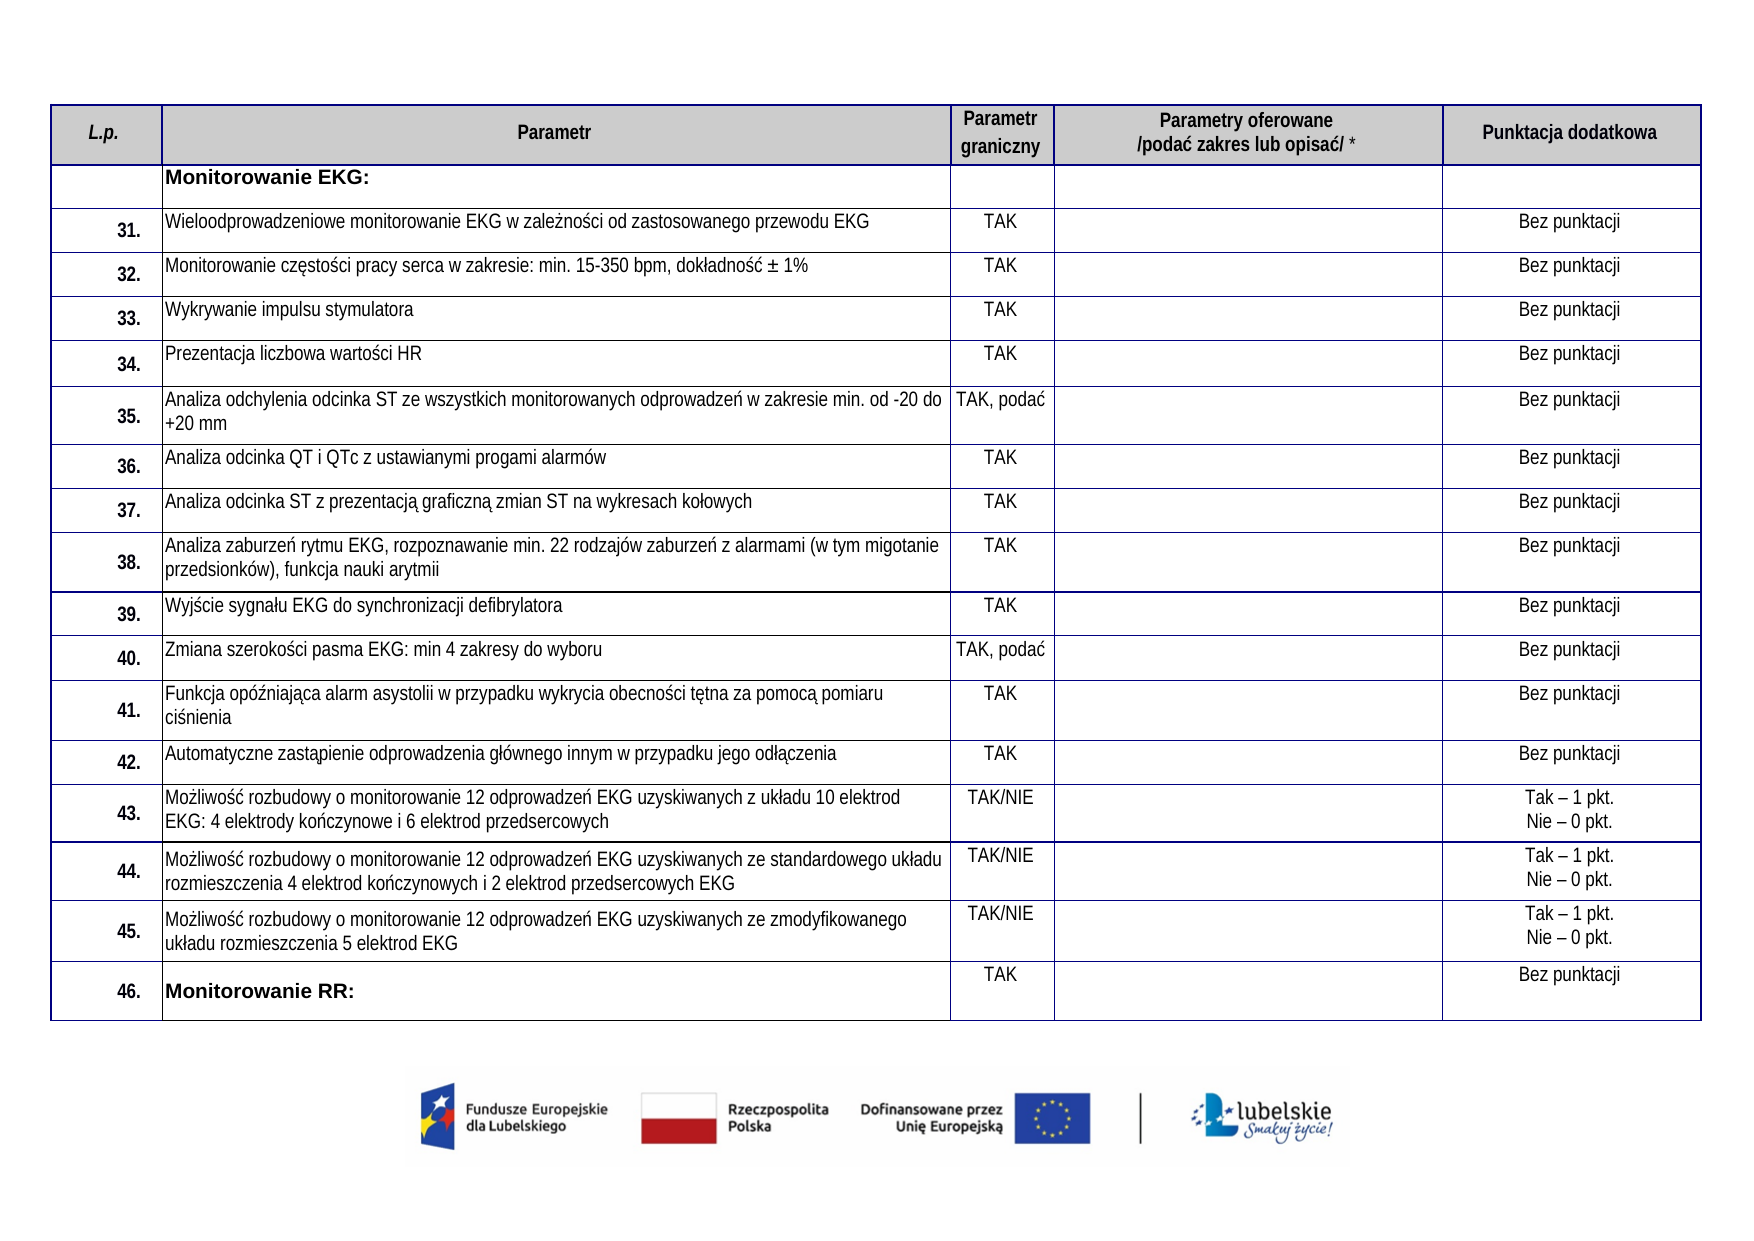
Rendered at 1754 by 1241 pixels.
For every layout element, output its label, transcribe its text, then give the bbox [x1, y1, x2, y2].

table_cell TAK [951, 593, 1054, 635]
table_cell [1055, 297, 1442, 340]
table_cell Wykrywanie impulsu stymulatora [163, 297, 950, 340]
table_cell Bez punktacji [1443, 209, 1700, 252]
table_cell TAK/NIE [951, 843, 1054, 900]
table_cell [1055, 445, 1442, 488]
table_cell Monitorowanie RR: [163, 962, 950, 1020]
table_cell Wieloodprowadzeniowe monitorowanie EKG w zależności od zastosowanego przewodu EKG [163, 209, 950, 252]
table_cell TAK [951, 209, 1054, 252]
table_cell [52, 901, 162, 961]
table_cell [1055, 341, 1442, 386]
table_cell [1055, 533, 1442, 591]
table_cell TAK [951, 962, 1054, 1020]
table_cell Wyjście sygnału EKG do synchronizacji defibrylatora [163, 593, 950, 635]
table_header Punktacja dodatkowa [1444, 106, 1700, 164]
table_cell Bez punktacji [1443, 253, 1700, 296]
table_cell [52, 681, 162, 739]
table_cell [52, 962, 162, 1020]
table_cell Monitorowanie EKG: [163, 166, 950, 208]
table_cell Możliwość rozbudowy o monitorowanie 12 odprowadzeń EKG uzyskiwanych ze standardowego układu rozmieszczenia 4 elektrod kończynowych i 2 elektrod przedsercowych EKG [163, 843, 950, 900]
table_cell Prezentacja liczbowa wartości HR [163, 341, 950, 386]
table_cell Bez punktacji [1443, 533, 1700, 591]
table_cell [1055, 489, 1442, 532]
table_cell Tak – 1 pkt. Nie – 0 pkt. [1443, 901, 1700, 961]
table_cell Analiza odcinka QT i QTc z ustawianymi progami alarmów [163, 445, 950, 488]
table_cell TAK [951, 489, 1054, 532]
table_cell Możliwość rozbudowy o monitorowanie 12 odprowadzeń EKG uzyskiwanych ze zmodyfikowanego układu rozmieszczenia 5 elektrod EKG [163, 901, 950, 961]
table_cell Bez punktacji [1443, 489, 1700, 532]
table_header Parametr graniczny [952, 106, 1053, 164]
table_cell TAK [951, 681, 1054, 739]
table_cell [52, 209, 162, 252]
table_cell TAK [951, 341, 1054, 386]
table_cell [1055, 166, 1442, 208]
table_cell [52, 387, 162, 444]
table_cell [1055, 843, 1442, 900]
table_cell [52, 297, 162, 340]
table_cell [1055, 681, 1442, 739]
table_cell [1055, 785, 1442, 841]
table_cell Funkcja opóźniająca alarm asystolii w przypadku wykrycia obecności tętna za pomocą pomiaru ciśnienia [163, 681, 950, 739]
table_cell [1055, 901, 1442, 961]
table_cell Możliwość rozbudowy o monitorowanie 12 odprowadzeń EKG uzyskiwanych z układu 10 elektrod EKG: 4 elektrody kończynowe i 6 elektrod przedsercowych [163, 785, 950, 841]
table_cell Bez punktacji [1443, 636, 1700, 680]
table_cell Monitorowanie częstości pracy serca w zakresie: min. 15-350 bpm, dokładność ± 1% [163, 253, 950, 296]
table_cell Bez punktacji [1443, 387, 1700, 444]
table_cell TAK, podać [951, 387, 1054, 444]
table_cell Bez punktacji [1443, 741, 1700, 783]
table_cell [52, 533, 162, 591]
table_cell [951, 166, 1054, 208]
table_cell Tak – 1 pkt. Nie – 0 pkt. [1443, 785, 1700, 841]
table_cell TAK [951, 445, 1054, 488]
table_cell TAK [951, 741, 1054, 783]
table_cell [1055, 209, 1442, 252]
table_cell Zmiana szerokości pasma EKG: min 4 zakresy do wyboru [163, 636, 950, 680]
table_cell Bez punktacji [1443, 593, 1700, 635]
table_cell Bez punktacji [1443, 445, 1700, 488]
table_cell [1055, 593, 1442, 635]
table_header Parametr [163, 106, 950, 164]
table_cell [1443, 166, 1700, 208]
table_cell [1055, 253, 1442, 296]
table_header Parametry oferowane /podać zakres lub opisać/ * [1055, 106, 1442, 164]
table_cell [1055, 741, 1442, 783]
table_cell TAK, podać [951, 636, 1054, 680]
table_cell Analiza odchylenia odcinka ST ze wszystkich monitorowanych odprowadzeń w zakresie min. od -20 do +20 mm [163, 387, 950, 444]
table_cell Analiza zaburzeń rytmu EKG, rozpoznawanie min. 22 rodzajów zaburzeń z alarmami (w tym migotanie przedsionków), funkcja nauki arytmii [163, 533, 950, 591]
table_cell [52, 445, 162, 488]
table_cell [52, 843, 162, 900]
table_cell [52, 341, 162, 386]
table_cell Bez punktacji [1443, 297, 1700, 340]
table_cell TAK [951, 533, 1054, 591]
table_cell [52, 253, 162, 296]
table_cell [52, 166, 162, 208]
table_cell TAK/NIE [951, 785, 1054, 841]
table_cell [1055, 636, 1442, 680]
table_cell [52, 741, 162, 783]
table_cell [52, 593, 162, 635]
table_cell TAK [951, 253, 1054, 296]
table_cell Tak – 1 pkt. Nie – 0 pkt. [1443, 843, 1700, 900]
table_header L.p. [52, 106, 161, 164]
table_cell [1055, 962, 1442, 1020]
table_cell Automatyczne zastąpienie odprowadzenia głównego innym w przypadku jego odłączenia [163, 741, 950, 783]
table_cell [52, 489, 162, 532]
table_cell Bez punktacji [1443, 341, 1700, 386]
table_cell TAK/NIE [951, 901, 1054, 961]
table_cell Bez punktacji [1443, 962, 1700, 1020]
table_cell TAK [951, 297, 1054, 340]
table_cell [52, 785, 162, 841]
table_cell [52, 636, 162, 680]
table_cell Bez punktacji [1443, 681, 1700, 739]
picture [404, 1066, 1350, 1167]
table_cell Analiza odcinka ST z prezentacją graficzną zmian ST na wykresach kołowych [163, 489, 950, 532]
table_cell [1055, 387, 1442, 444]
